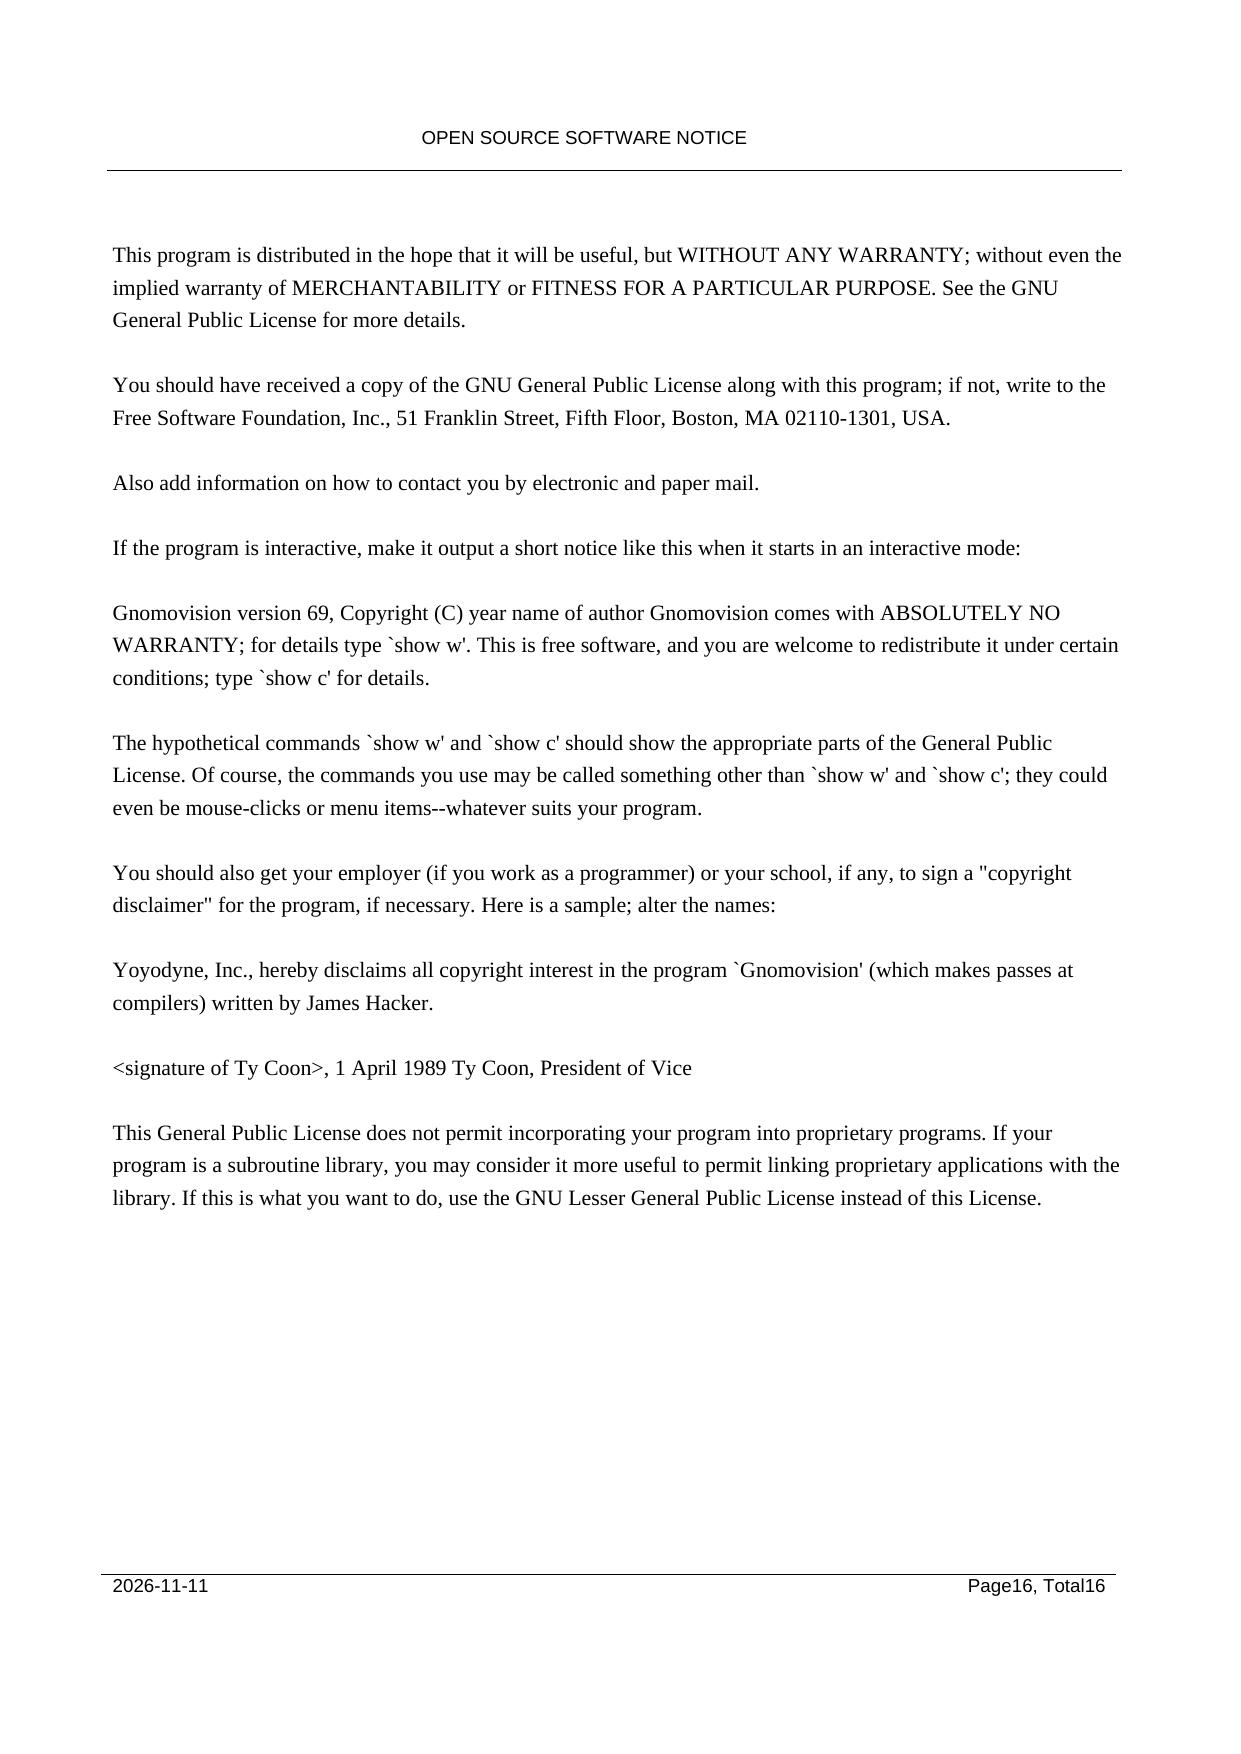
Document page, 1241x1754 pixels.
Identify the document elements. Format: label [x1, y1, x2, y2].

text [112, 206, 1128, 1214]
